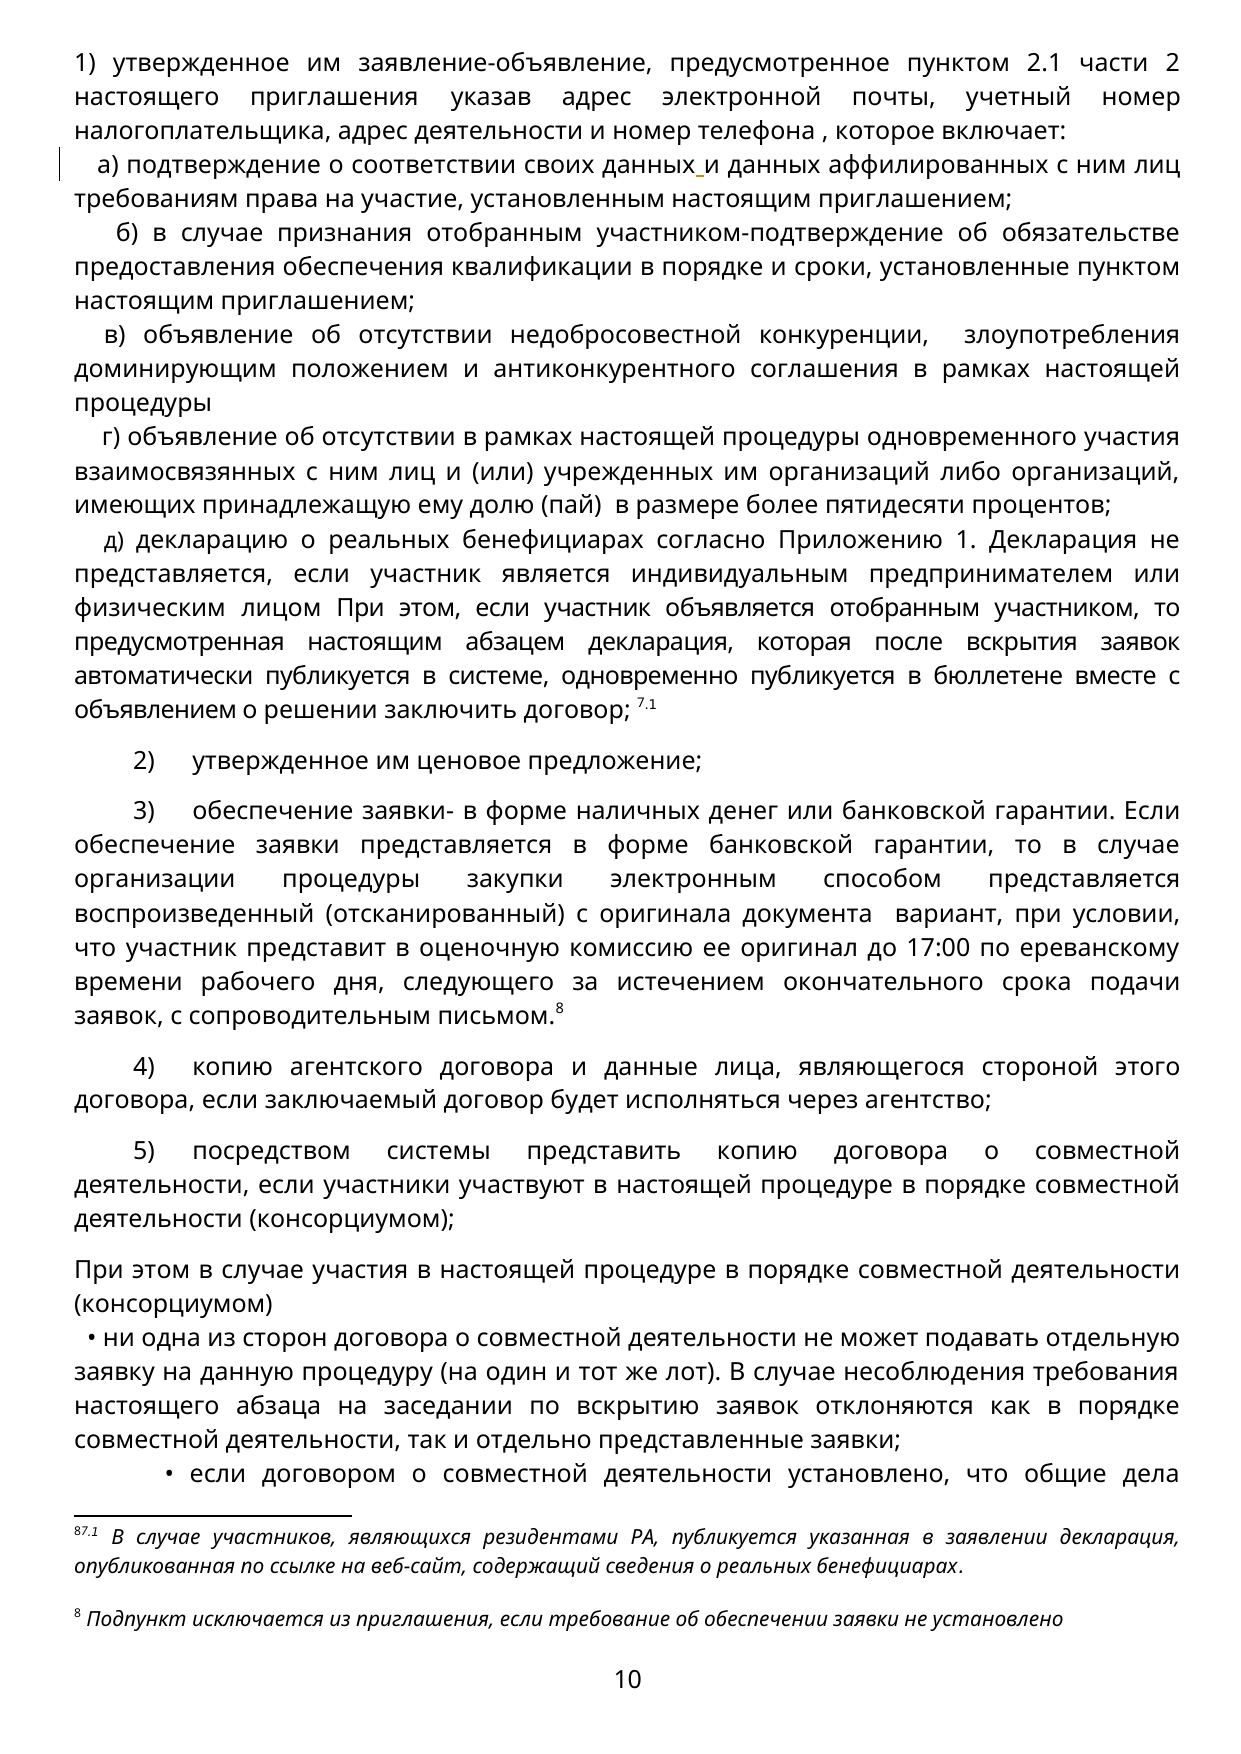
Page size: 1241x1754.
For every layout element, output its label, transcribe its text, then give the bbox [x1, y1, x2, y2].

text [74, 1456, 1181, 1490]
text 5) посредством системы представить копию договора о совместной деятельности, если участники участвуют в настоящей процедуре в порядке совместной деятельности (консорциумом); [74, 1133, 1181, 1235]
text а) подтверждение о соответствии своих данныхи данных аффилированных с ним лиц требованиям права на участие, установленным настоящим приглашением; [74, 147, 1181, 215]
text 3) обеспечение заявки- в форме наличных денег или банковской гарантии. Если обеспечение заявки представляется в форме банковской гарантии, то в случае организации процедуры закупки электронным способом представляется воспроизведенный (отсканированный) с оригинала документа вариант, при условии, что участник представит в оценочную комиссию ее оригинал до 17:00 по ереванскому времени рабочего дня, следующего за истечением окончательного срока подачи заявок, с сопроводительным письмом.8 [74, 793, 1181, 1031]
text г) объявление об отсутствии в рамках настоящей процедуры одновременного участия взаимосвязянных с ним лиц и (или) учрежденных им организаций либо организаций, имеющих принадлежащую ему долю (пай) в размере более пятидесяти процентов; [74, 419, 1181, 521]
text При этом в случае участия в настоящей процедуре в порядке совместной деятельности (консорциумом) [74, 1252, 1181, 1320]
text в) объявление об отсутствии недобросовестной конкуренции, злоупотребления доминирующим положением и антиконкурентного соглашения в рамках настоящей процедуры [74, 317, 1181, 419]
text д) декларацию о реальных бенефициарах согласно Приложению 1. Декларация не представляется, если участник является индивидуальным предпринимателем или физическим лицом При этом, если участник объявляется отобранным участником, то предусмотренная настоящим абзацем декларация, которая после вскрытия заявок автоматически публикуется в системе, одновременно публикуется в бюллетене вместе с объявлением о решении заключить договор; 7.1 [74, 521, 1181, 726]
text 1) утвержденное им заявление-объявление, предусмотренное пунктом 2.1 части 2 настоящего приглашения указав адрес электронной почты, учетный номер налогоплательщика, адрес деятельности и номер телефона , которое включает: [74, 44, 1181, 147]
text б) в случае признания отобранным участником-подтверждение об обязательстве предоставления обеспечения квалификации в порядке и сроки, установленные пунктом настоящим приглашением; [74, 215, 1181, 317]
text 2) утвержденное им ценовое предложение; [74, 742, 1181, 776]
text 4) копию агентского договора и данные лица, являющегося стороной этого договора, если заключаемый договор будет исполняться через агентство; [74, 1048, 1181, 1116]
text • ни одна из сторон договора о совместной деятельности не может подавать отдельную заявку на данную процедуру (на один и тот же лот). В случае несоблюдения требования настоящего абзаца на заседании по вскрытию заявок отклоняются как в порядке совместной деятельности, так и отдельно представленные заявки; [74, 1320, 1181, 1456]
